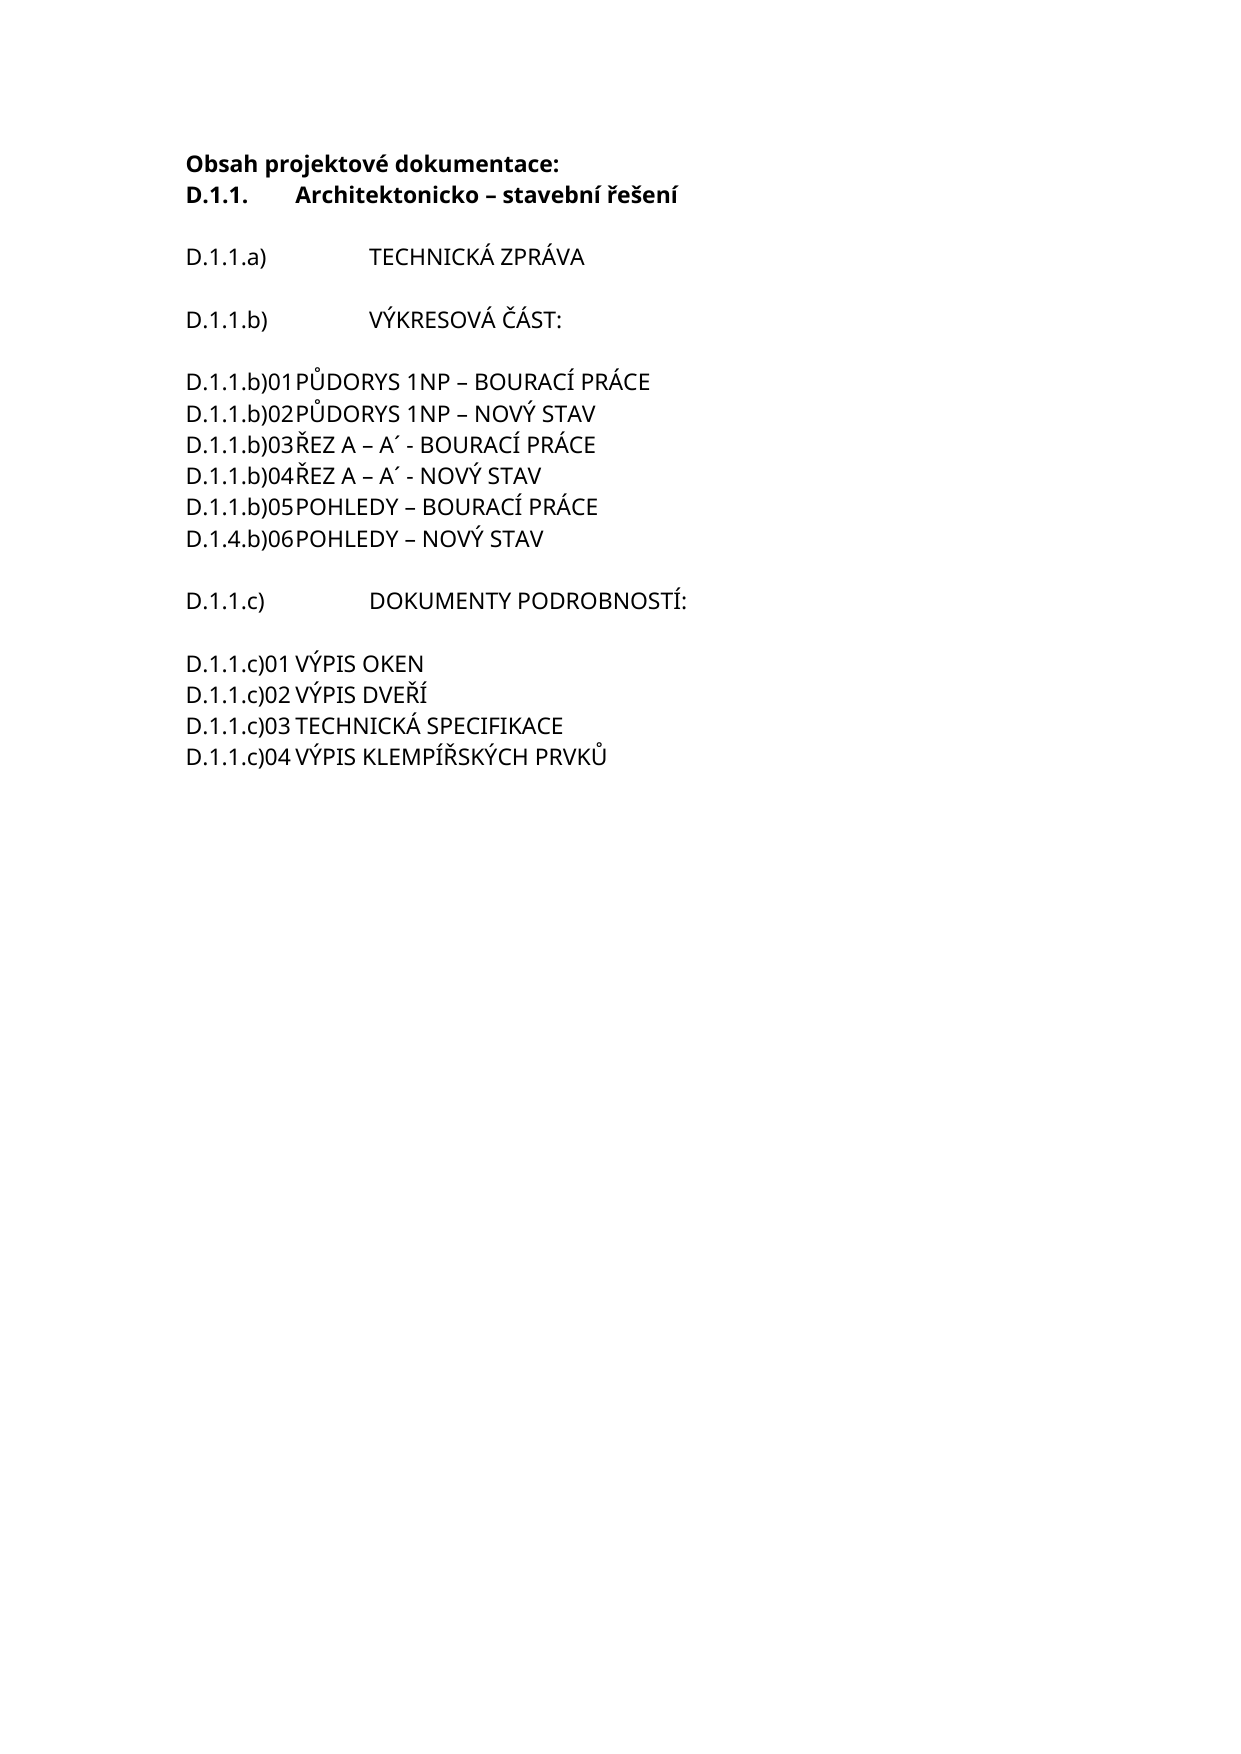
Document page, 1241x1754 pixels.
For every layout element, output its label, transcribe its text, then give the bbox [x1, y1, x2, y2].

text D.1.1.b)02 PŮDORYS 1NP – NOVÝ STAV [185, 398, 1093, 429]
text D.1.1.a) TECHNICKÁ ZPRÁVA [185, 241, 1093, 273]
text D.1.1.b)04 ŘEZ A – A´ - NOVÝ STAV [185, 460, 1093, 491]
text D.1.1.b)03 ŘEZ A – A´ - BOURACÍ PRÁCE [185, 429, 1093, 460]
text D.1.1.b) VÝKRESOVÁ ČÁST: [185, 304, 1093, 335]
text D.1.1.b)01 PŮDORYS 1NP – BOURACÍ PRÁCE [185, 366, 1093, 398]
text D.1.1.c) DOKUMENTY PODROBNOSTÍ: [185, 585, 1093, 616]
text Obsah projektové dokumentace: [185, 148, 1093, 179]
text D.1.1.c)03 TECHNICKÁ SPECIFIKACE [185, 710, 1093, 741]
text D.1.1. Architektonicko – stavební řešení [185, 179, 1093, 210]
text D.1.1.b)05 POHLEDY – BOURACÍ PRÁCE D.1.4.b)06 POHLEDY – NOVÝ STAV [185, 491, 1093, 554]
text D.1.1.c)01 VÝPIS OKEN [185, 648, 1093, 679]
text D.1.1.c)04 VÝPIS KLEMPÍŘSKÝCH PRVKŮ [185, 741, 1093, 773]
text D.1.1.c)02 VÝPIS DVEŘÍ [185, 679, 1093, 710]
